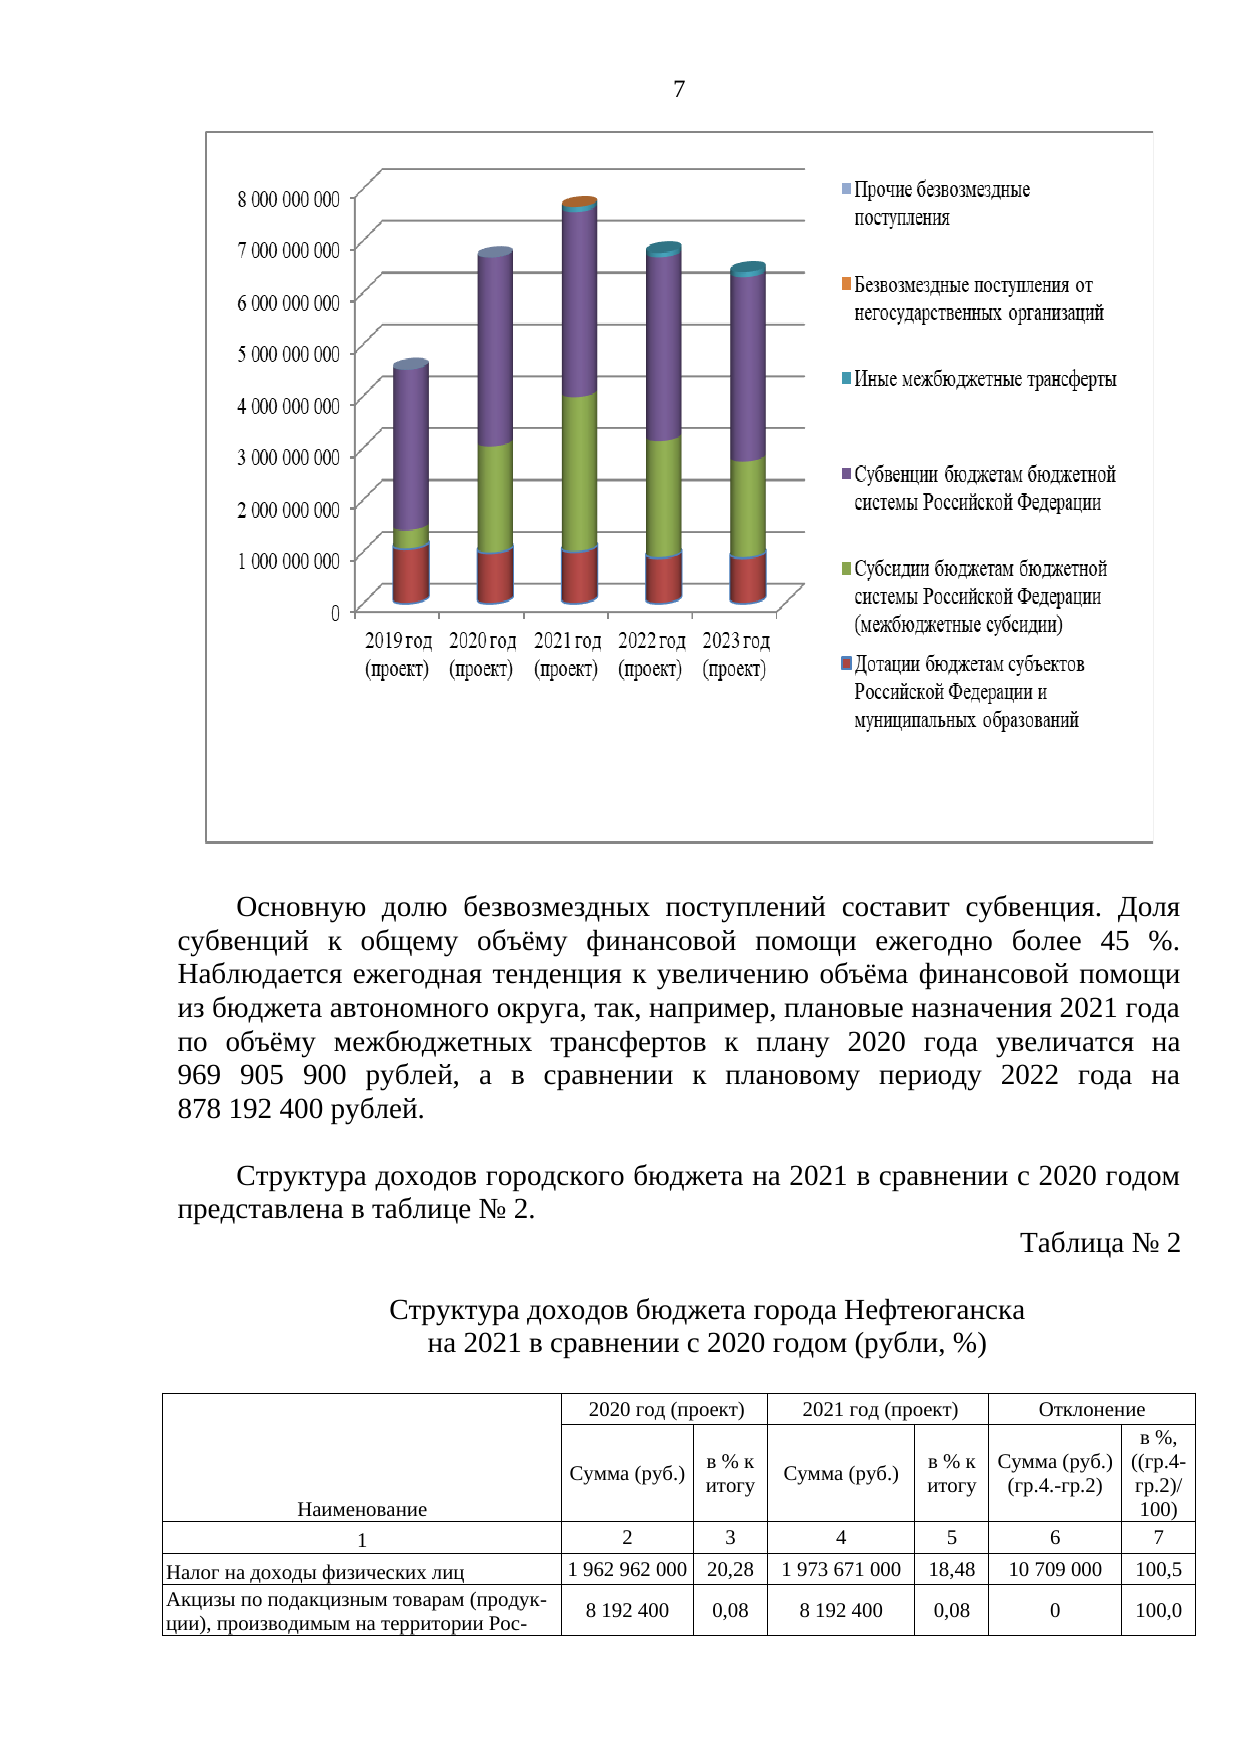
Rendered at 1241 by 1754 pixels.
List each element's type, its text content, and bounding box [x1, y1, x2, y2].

table_cell 20,28 [694, 1554, 767, 1584]
text Основную долю безвозмездных поступлений составит субвенция. Доля субвенций к общему объёму финансовой помощи ежегодно более 45 %. Наблюдается ежегодная тенденция к увеличению объёма финансовой помощи из бюджета автономного округа, так, например, плановые назначения 2021 года по объёму межбюджетных трансфертов к плану 2020 года увеличатся на 969 905 900 рублей, а в сравнении к плановому периоду 2022 года на 878 192 400 рублей. [177, 889, 1181, 1124]
picture [205, 131, 1154, 844]
table_cell 4 [768, 1522, 914, 1552]
table_cell 0,08 [694, 1585, 767, 1635]
table_cell 8 192 400 [768, 1585, 914, 1635]
table_cell 10 709 000 [989, 1554, 1121, 1584]
text Структура доходов бюджета города Нефтеюганска [177, 1292, 1181, 1326]
table_cell 3 [694, 1522, 767, 1552]
text Таблица № 2 [177, 1225, 1181, 1258]
text на 2021 в сравнении с 2020 годом (рубли, %) [177, 1326, 1181, 1359]
table_cell 5 [915, 1522, 988, 1552]
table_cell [163, 1585, 561, 1635]
table_cell 18,48 [915, 1554, 988, 1584]
table_cell 6 [989, 1522, 1121, 1552]
table_cell в %, ((гр.4-гр.2)/ 100) [1122, 1425, 1195, 1521]
table_cell Налог на доходы физических лиц [163, 1554, 561, 1584]
table_cell Сумма (руб.) (гр.4.-гр.2) [989, 1425, 1121, 1521]
table_cell 1 962 962 000 [562, 1554, 693, 1584]
table_cell 7 [1122, 1522, 1195, 1552]
table_cell 100,5 [1122, 1554, 1195, 1584]
text Структура доходов городского бюджета на 2021 в сравнении с 2020 годом представлена в таблице № 2. [177, 1158, 1181, 1225]
table_header 2020 год (проект) [562, 1394, 767, 1424]
table_cell 2 [562, 1522, 693, 1552]
table_cell в % к итогу [694, 1425, 767, 1521]
table_cell 8 192 400 [562, 1585, 693, 1635]
table_cell Сумма (руб.) [768, 1425, 914, 1521]
table_cell 0,08 [915, 1585, 988, 1635]
table_header 2021 год (проект) [768, 1394, 988, 1424]
table_cell 1 973 671 000 [768, 1554, 914, 1584]
table_header Наименование [163, 1394, 561, 1521]
table_cell 0 [989, 1585, 1121, 1635]
table_cell 1 [163, 1522, 561, 1552]
table_header Отклонение [989, 1394, 1195, 1424]
table_cell 100,0 [1122, 1585, 1195, 1635]
table_cell Сумма (руб.) [562, 1425, 693, 1521]
table_cell в % к итогу [915, 1425, 988, 1521]
